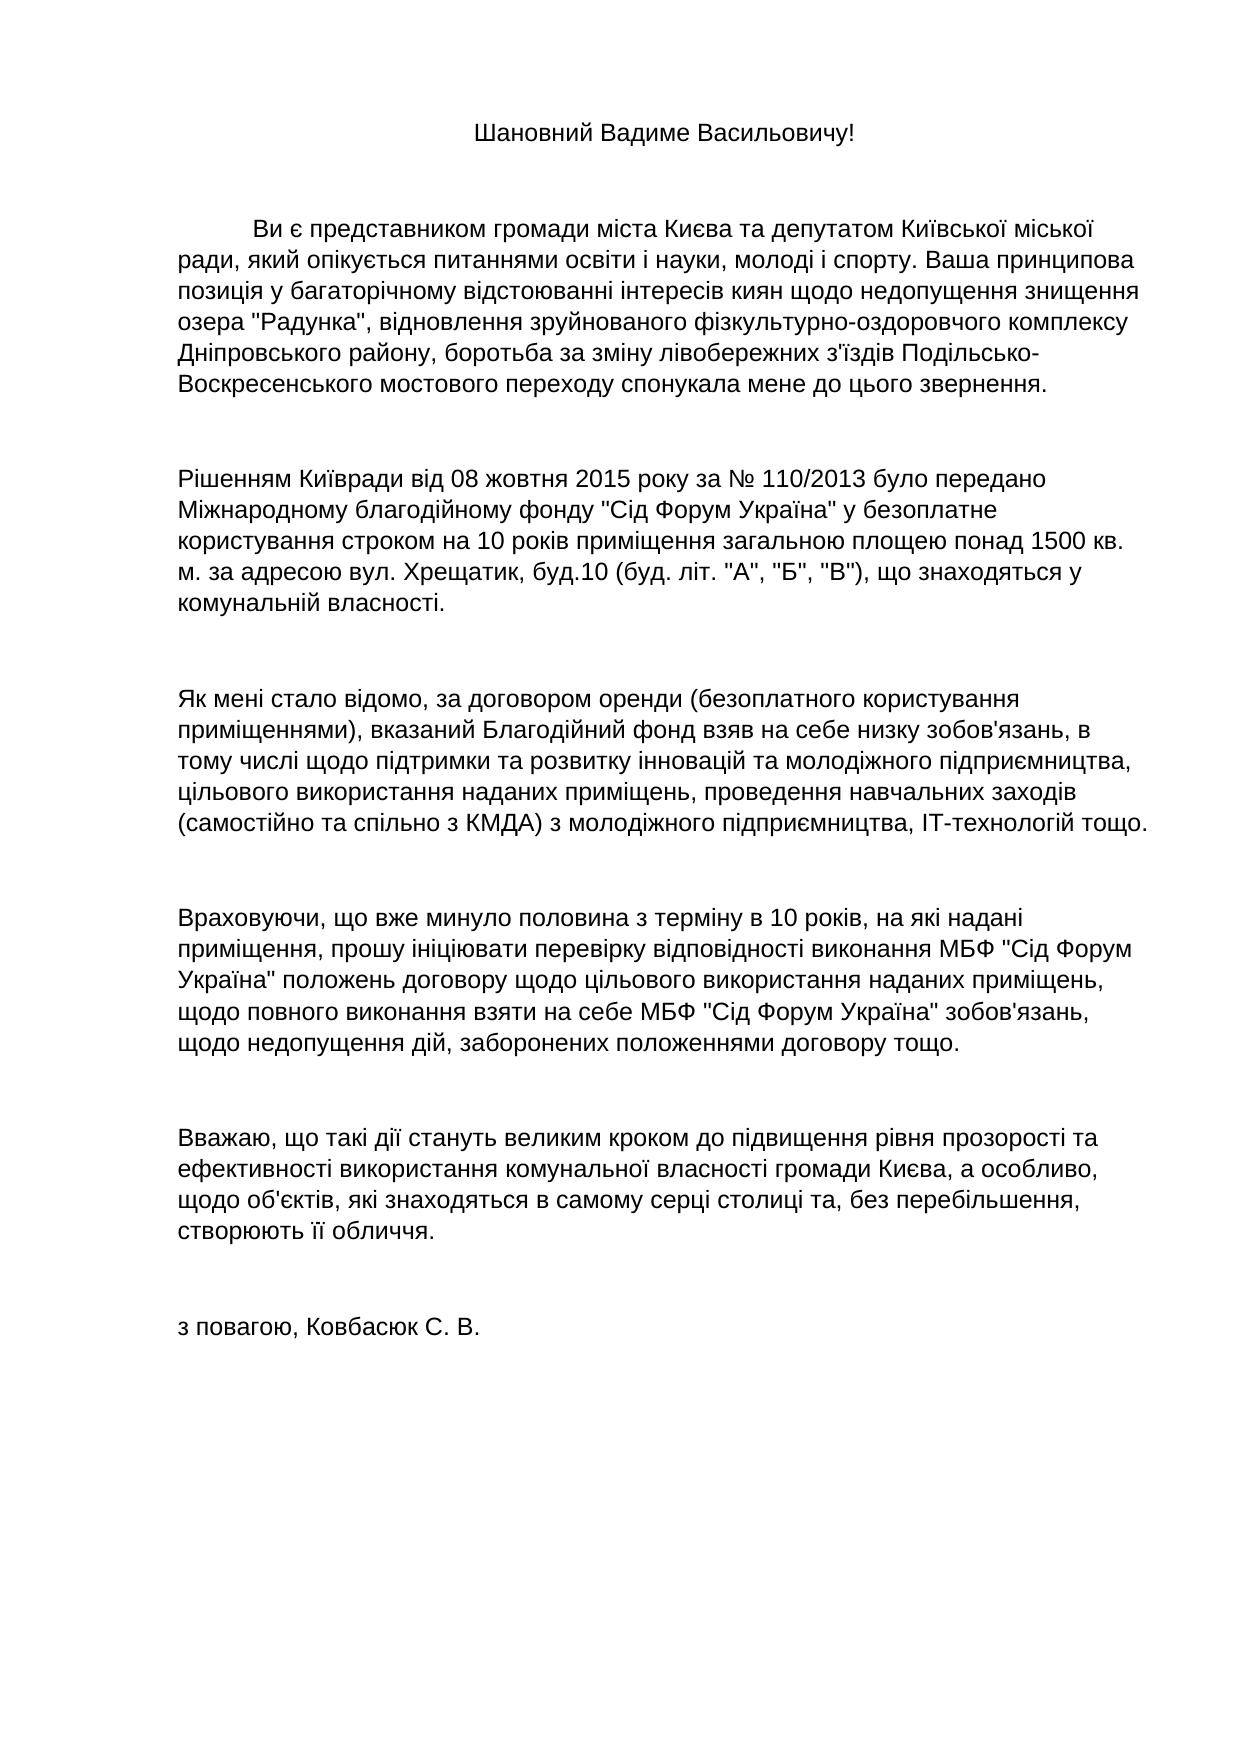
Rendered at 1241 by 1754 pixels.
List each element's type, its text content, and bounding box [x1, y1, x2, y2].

text Враховуючи, що вже минуло половина з терміну в 10 років, на які надані приміщення, прошу ініціювати перевірку відповідності виконання МБФ "Сід Форум Україна" положень договору щодо цільового використання наданих приміщень, щодо повного виконання взяти на себе МБФ "Сід Форум Україна" зобов'язань, щодо недопущення дій, заборонених положеннями договору тощо. [177, 903, 1152, 1056]
text Ви є представником громади міста Києва та депутатом Київської міської ради, який опікується питаннями освіти і науки, молоді і спорту. Ваша принципова позиція у багаторічному відстоюванні інтересів киян щодо недопущення знищення озера "Радунка", відновлення зруйнованого фізкультурно-оздоровчого комплексу Дніпровського району, боротьба за зміну лівобережних з'їздів Подільсько-Воскресенського мостового переходу спонукала мене до цього звернення. [177, 213, 1152, 397]
text Як мені стало відомо, за договором оренди (безоплатного користування приміщеннями), вказаний Благодійний фонд взяв на себе низку зобов'язань, в тому числі щодо підтримки та розвитку інновацій та молодіжного підприємництва, цільового використання наданих приміщень, проведення навчальних заходів (самостійно та спільно з КМДА) з молодіжного підприємництва, ІТ-технологій тощо. [177, 684, 1152, 837]
text з повагою, Ковбасюк С. В. [177, 1311, 1152, 1340]
text Шановний Вадиме Васильовичу! [177, 118, 1152, 147]
text Вважаю, що такі дії стануть великим кроком до підвищення рівня прозорості та ефективності використання комунальної власності громади Києва, а особливо, щодо об'єктів, які знаходяться в самому серці столиці та, без перебільшення, створюють її обличчя. [177, 1123, 1152, 1245]
text Рішенням Київради від 08 жовтня 2015 року за № 110/2013 було передано Міжнародному благодійному фонду "Сід Форум Україна" у безоплатне користування строком на 10 років приміщення загальною площею понад 1500 кв. м. за адресою вул. Хрещатик, буд.10 (буд. літ. "А", "Б", "В"), що знаходяться у комунальній власності. [177, 464, 1152, 617]
